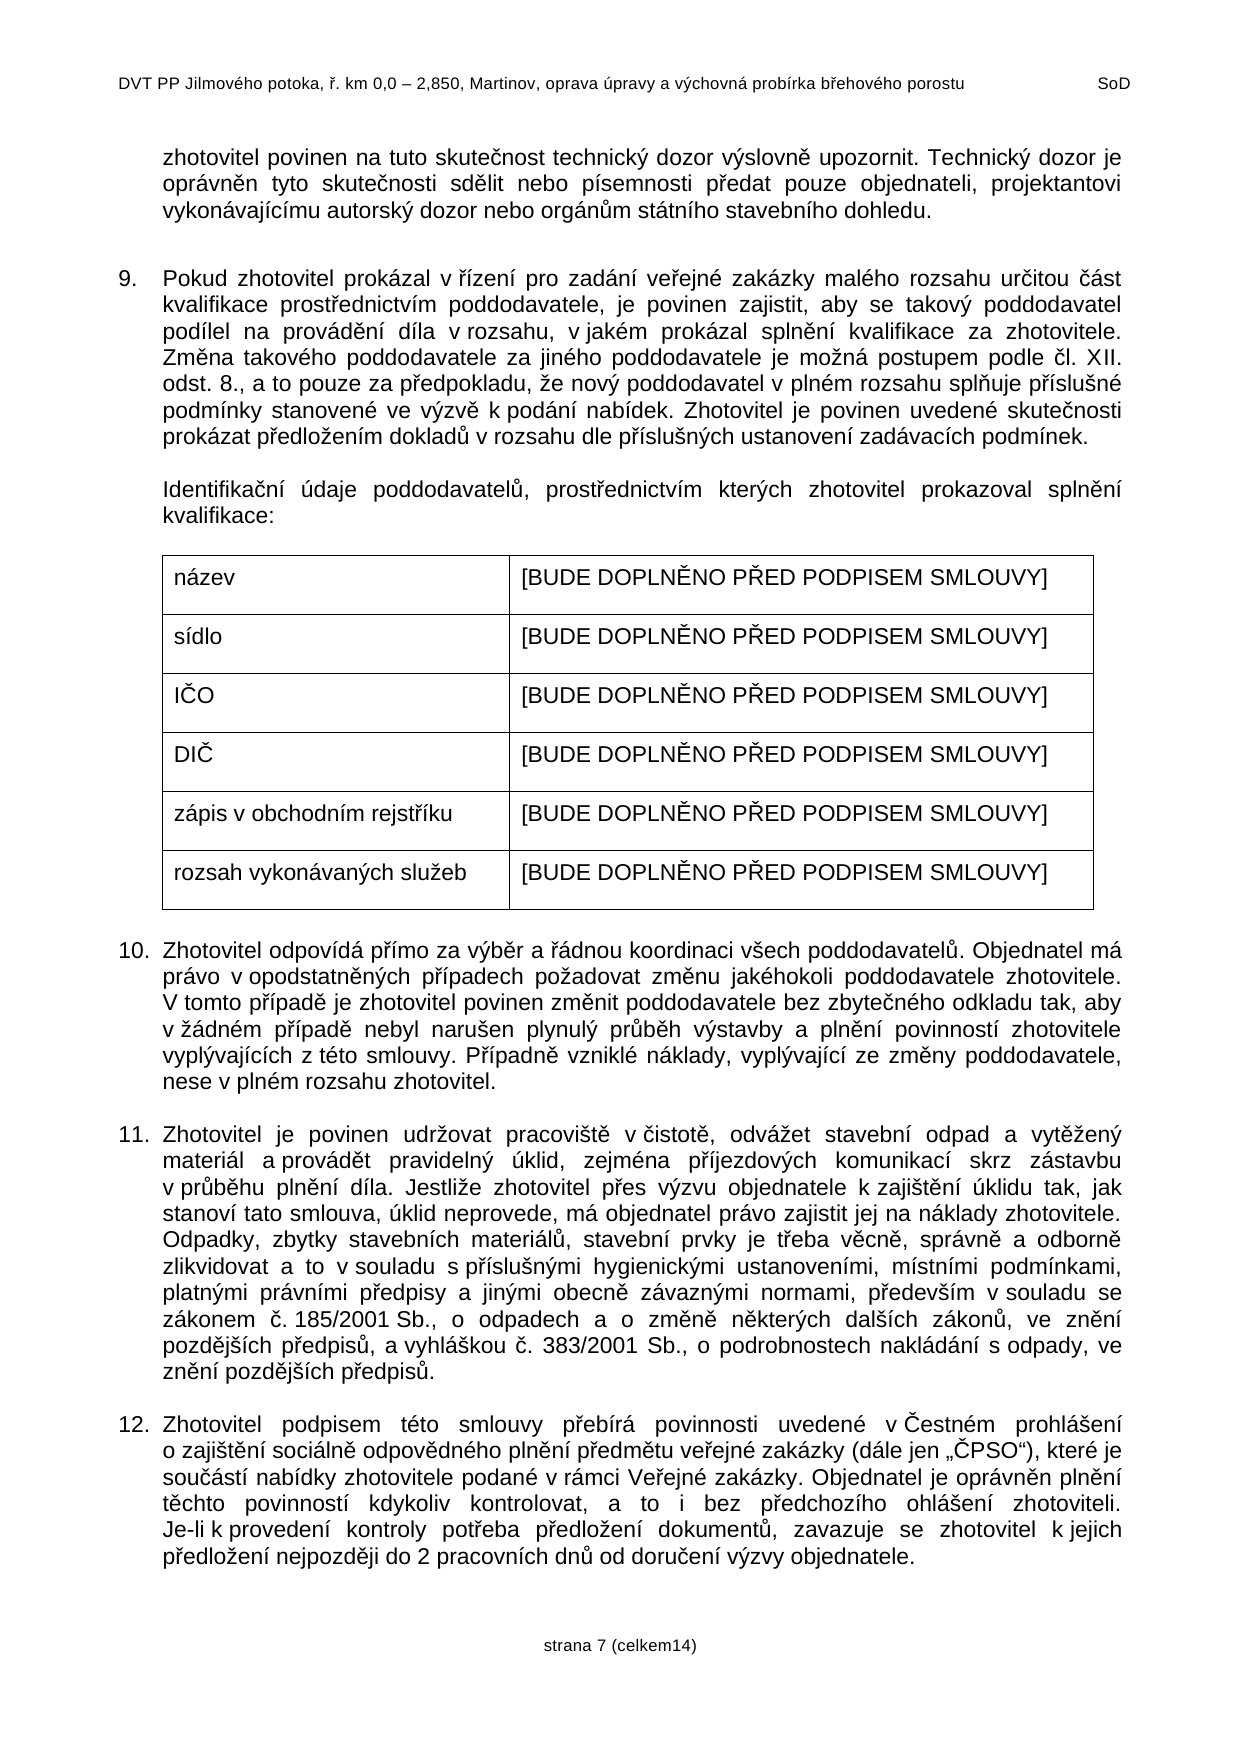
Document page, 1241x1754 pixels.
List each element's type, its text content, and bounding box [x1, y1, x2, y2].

table_cell rozsah vykonávaných služeb [163, 851, 509, 909]
table_cell IČO [163, 674, 509, 732]
table_cell [BUDE DOPLNĚNO PŘED PODPISEM SMLOUVY] [510, 733, 1093, 791]
table_cell [BUDE DOPLNĚNO PŘED PODPISEM SMLOUVY] [510, 792, 1093, 850]
table_cell [BUDE DOPLNĚNO PŘED PODPISEM SMLOUVY] [510, 615, 1093, 673]
text Zhotovitel je povinen udržovat pracoviště v čistotě, odvážet stavební odpad a vytěžený materiál a provádět pravidelný úklid, zejména příjezdových komunikací skrz zástavbu v průběhu plnění díla. Jestliže zhotovitel přes výzvu objednatele k zajištění úklidu tak, jak stanoví tato smlouva, úklid neprovede, má objednatel právo zajistit jej na náklady zhotovitele. Odpadky, zbytky stavebních materiálů, stavební prvky je třeba věcně, správně a odborně zlikvidovat a to v souladu s příslušnými hygienickými ustanoveními, místními podmínkami, platnými právními předpisy a jinými obecně závaznými normami, především v souladu se zákonem č. 185/2001 Sb., o odpadech a o změně některých dalších zákonů, ve znění pozdějších předpisů, a vyhláškou č. 383/2001 Sb., o podrobnostech nakládání s odpady, ve znění pozdějších předpisů. [118, 1121, 1122, 1384]
text Pokud zhotovitel prokázal v řízení pro zadání veřejné zakázky malého rozsahu určitou část kvalifikace prostřednictvím poddodavatele, je povinen zajistit, aby se takový poddodavatel podílel na provádění díla v rozsahu, v jakém prokázal splnění kvalifikace za zhotovitele. Změna takového poddodavatele za jiného poddodavatele je možná postupem podle čl. XII. odst. 8., a to pouze za předpokladu, že nový poddodavatel v plném rozsahu splňuje příslušné podmínky stanovené ve výzvě k podání nabídek. Zhotovitel je povinen uvedené skutečnosti prokázat předložením dokladů v rozsahu dle příslušných ustanovení zadávacích podmínek. [118, 265, 1122, 449]
table_cell DIČ [163, 733, 509, 791]
text Zhotovitel podpisem této smlouvy přebírá povinnosti uvedené v Čestném prohlášení o zajištění sociálně odpovědného plnění předmětu veřejné zakázky (dále jen „ČPSO“), které je součástí nabídky zhotovitele podané v rámci Veřejné zakázky. Objednatel je oprávněn plnění těchto povinností kdykoliv kontrolovat, a to i bez předchozího ohlášení zhotoviteli. Je-li k provedení kontroly potřeba předložení dokumentů, zavazuje se zhotovitel k jejich předložení nejpozději do 2 pracovních dnů od doručení výzvy objednatele. [118, 1411, 1122, 1569]
text Zhotovitel odpovídá přímo za výběr a řádnou koordinaci všech poddodavatelů. Objednatel má právo v opodstatněných případech požadovat změnu jakéhokoli poddodavatele zhotovitele. V tomto případě je zhotovitel povinen změnit poddodavatele bez zbytečného odkladu tak, aby v žádném případě nebyl narušen plynulý průběh výstavby a plnění povinností zhotovitele vyplývajících z této smlouvy. Případně vzniklé náklady, vyplývající ze změny poddodavatele, nese v plném rozsahu zhotovitel. [118, 937, 1122, 1095]
table_header [BUDE DOPLNĚNO PŘED PODPISEM SMLOUVY] [510, 556, 1093, 614]
table_cell [BUDE DOPLNĚNO PŘED PODPISEM SMLOUVY] [510, 851, 1093, 909]
table_cell [BUDE DOPLNĚNO PŘED PODPISEM SMLOUVY] [510, 674, 1093, 732]
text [118, 144, 1122, 223]
text Identifikační údaje poddodavatelů, prostřednictvím kterých zhotovitel prokazoval splnění kvalifikace: [162, 476, 1122, 528]
table_header název [163, 556, 509, 614]
table_cell zápis v obchodním rejstříku [163, 792, 509, 850]
table_cell sídlo [163, 615, 509, 673]
